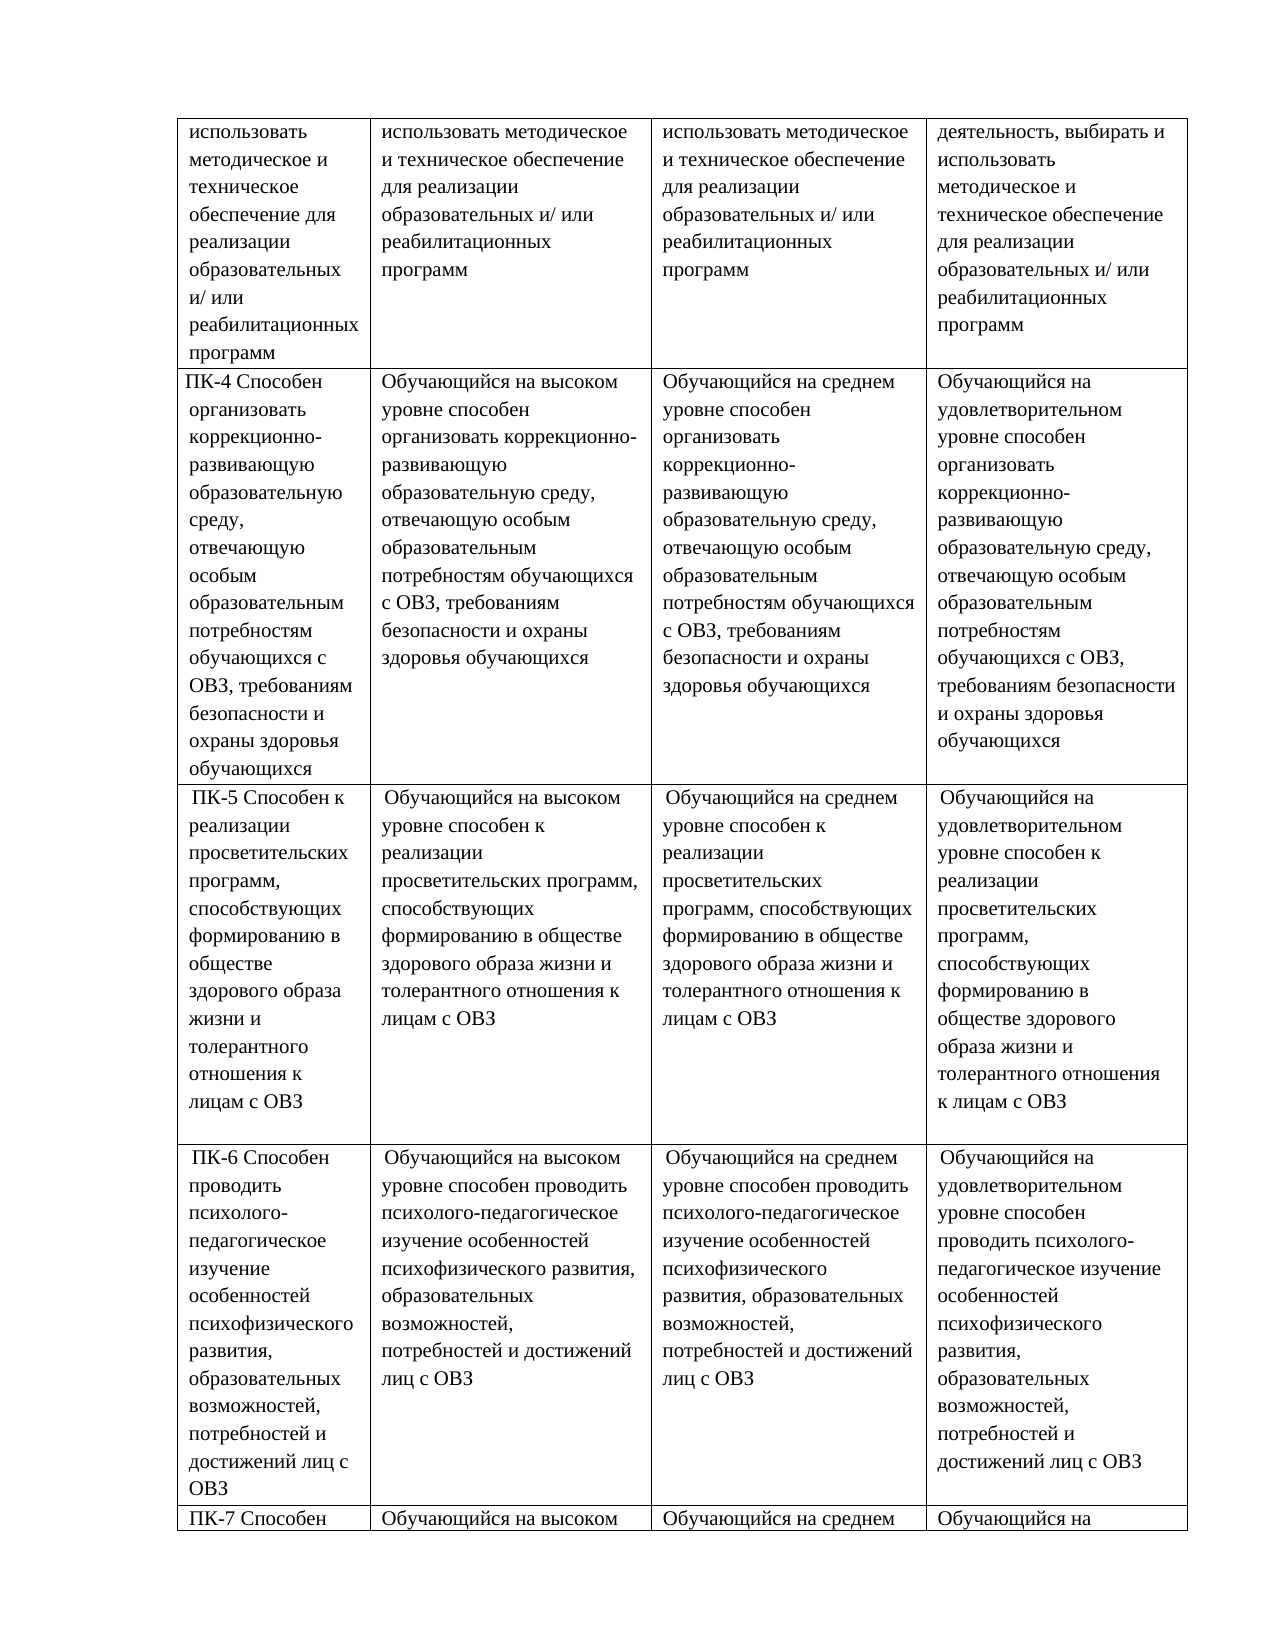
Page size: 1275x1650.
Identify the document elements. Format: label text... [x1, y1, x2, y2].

table_cell Обучающийся на высоком уровне способен организовать коррекционно-развивающую образовательную среду, отвечающую особым образовательным потребностям обучающихся с ОВЗ, требованиям безопасности и охраны здоровья обучающихся [371, 369, 651, 784]
table_cell Обучающийся на среднем уровне способен к реализации просветительских программ, способствующих формированию в обществе здорового образа жизни и толерантного отношения к лицам с ОВЗ [652, 785, 926, 1144]
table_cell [927, 119, 1187, 368]
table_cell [652, 119, 926, 368]
table_cell Обучающийся на среднем уровне способен организовать коррекционно-развивающую образовательную среду, отвечающую особым образовательным потребностям обучающихся с ОВЗ, требованиям безопасности и охраны здоровья обучающихся [652, 369, 926, 784]
table_cell Обучающийся на удовлетворительном уровне способен к реализации просветительских программ, способствующих формированию в обществе здорового образа жизни и толерантного отношения к лицам с ОВЗ [927, 785, 1187, 1144]
table_cell ПК-6 Способен проводить психолого-педагогическое изучение особенностей психофизического развития, образовательных возможностей, потребностей и достижений лиц с ОВЗ [178, 1145, 370, 1504]
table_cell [371, 119, 651, 368]
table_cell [371, 1506, 651, 1530]
table_cell Обучающийся на высоком уровне способен проводить психолого-педагогическое изучение особенностей психофизического развития, образовательных возможностей, потребностей и достижений лиц с ОВЗ [371, 1145, 651, 1504]
table_cell Обучающийся на удовлетворительном уровне способен проводить психолого-педагогическое изучение особенностей психофизического развития, образовательных возможностей, потребностей и достижений лиц с ОВЗ [927, 1145, 1187, 1504]
table_cell ПК-5 Способен к реализации просветительских программ, способствующих формированию в обществе здорового образа жизни и толерантного отношения к лицам с ОВЗ [178, 785, 370, 1144]
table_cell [927, 1506, 1187, 1530]
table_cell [178, 119, 370, 368]
table_cell Обучающийся на высоком уровне способен к реализации просветительских программ, способствующих формированию в обществе здорового образа жизни и толерантного отношения к лицам с ОВЗ [371, 785, 651, 1144]
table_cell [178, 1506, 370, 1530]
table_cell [652, 1506, 926, 1530]
table_cell Обучающийся на среднем уровне способен проводить психолого-педагогическое изучение особенностей психофизического развития, образовательных возможностей, потребностей и достижений лиц с ОВЗ [652, 1145, 926, 1504]
table_cell Обучающийся на удовлетворительном уровне способен организовать коррекционно-развивающую образовательную среду, отвечающую особым образовательным потребностям обучающихся с ОВЗ, требованиям безопасности и охраны здоровья обучающихся [927, 369, 1187, 784]
table_cell ПК-4 Способен организовать коррекционно-развивающую образовательную среду, отвечающую особым образовательным потребностям обучающихся с ОВЗ, требованиям безопасности и охраны здоровья обучающихся [178, 369, 370, 784]
